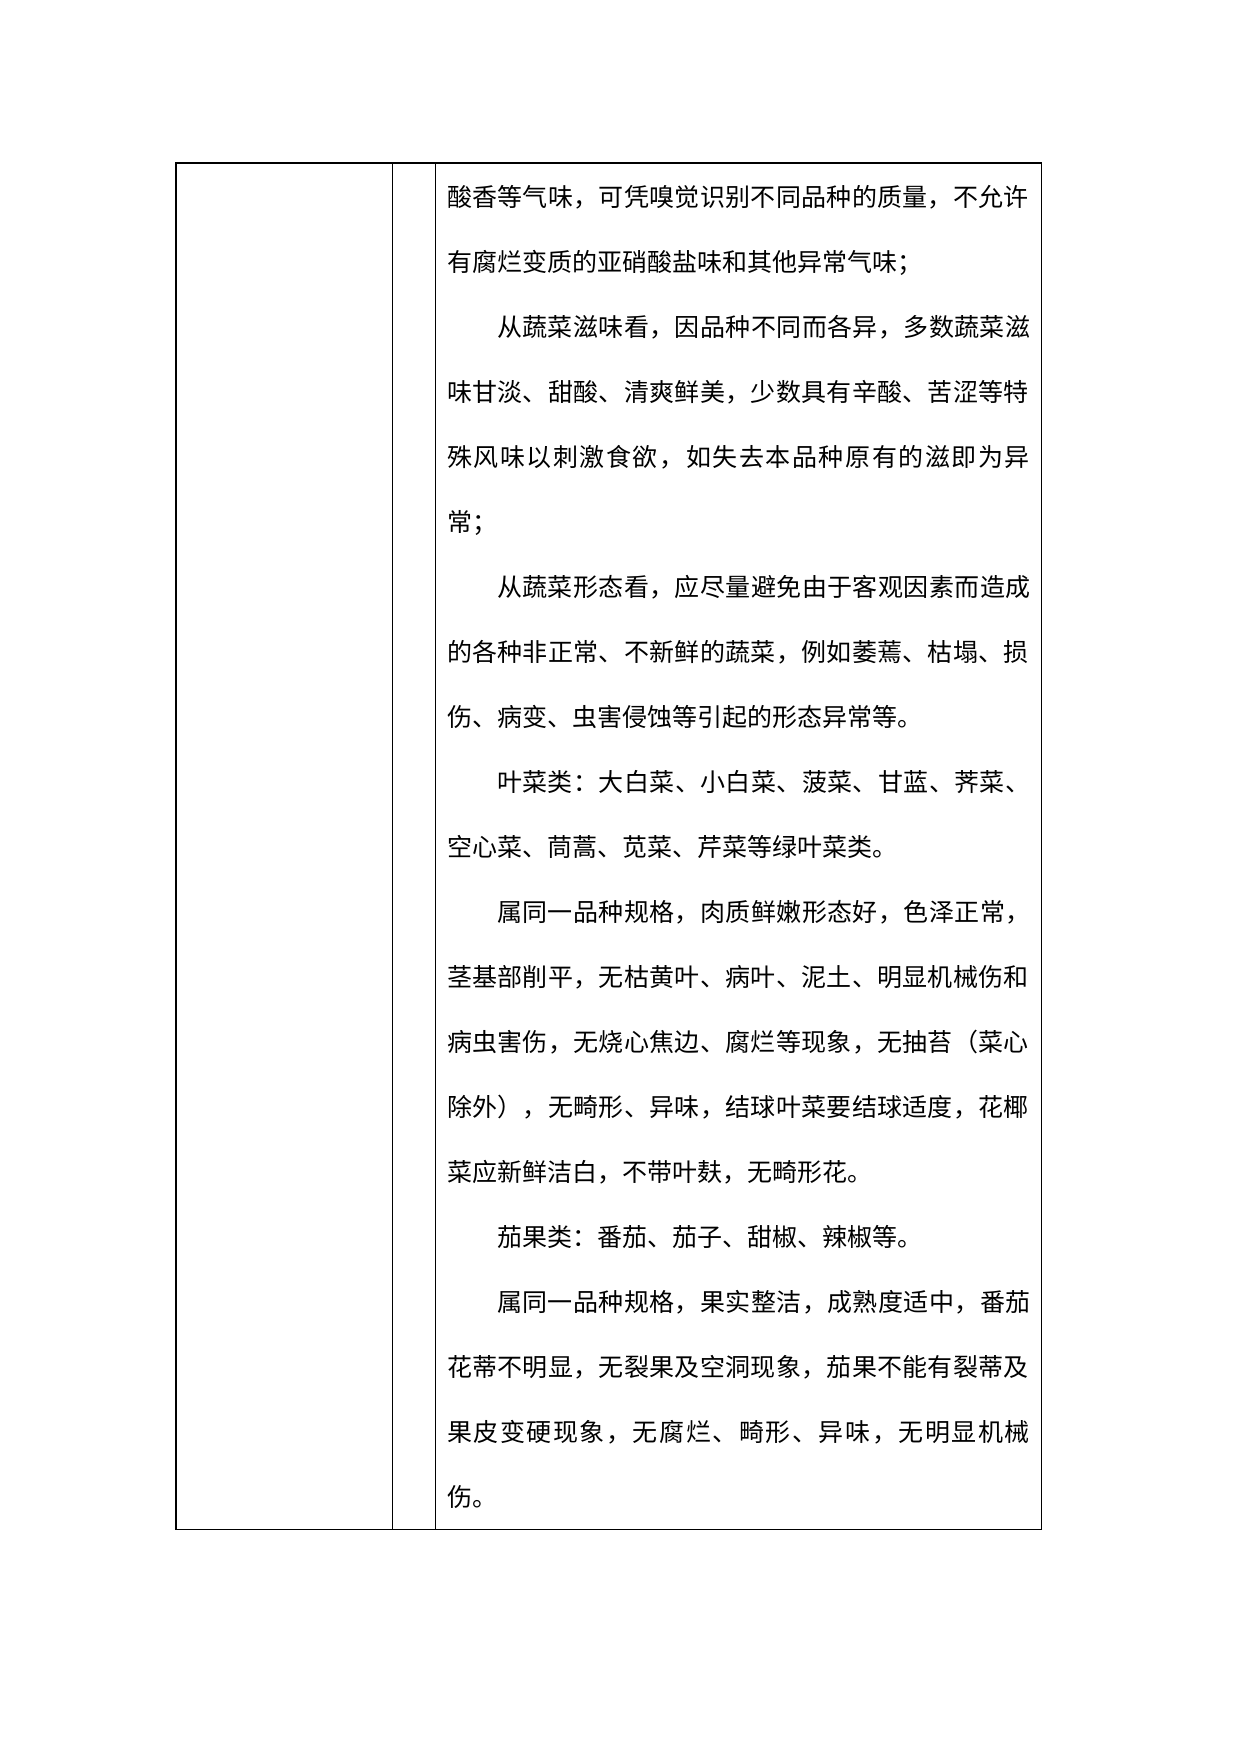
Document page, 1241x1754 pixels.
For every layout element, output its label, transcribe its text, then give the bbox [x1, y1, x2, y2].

table_cell [177, 164, 392, 1528]
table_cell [436, 164, 1041, 1528]
table_cell 1 [393, 164, 435, 1528]
